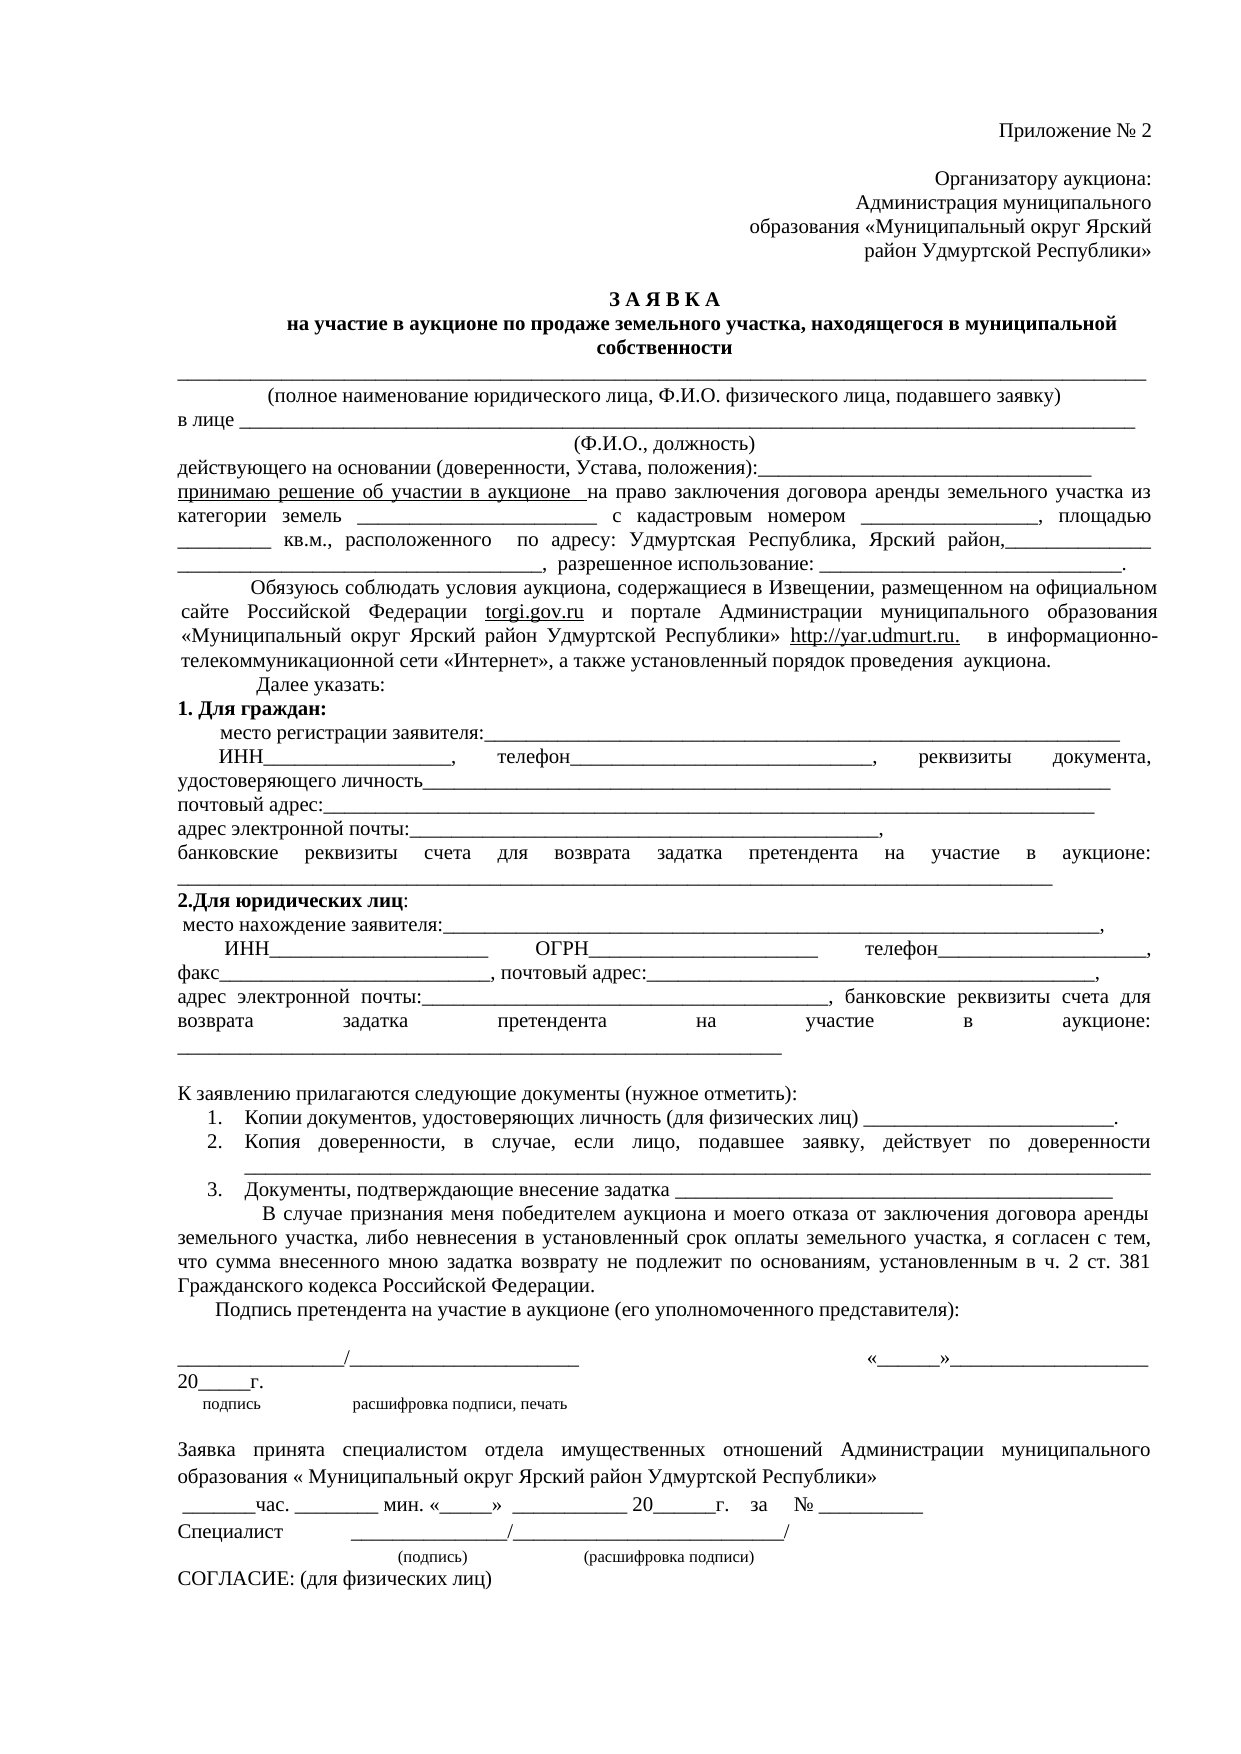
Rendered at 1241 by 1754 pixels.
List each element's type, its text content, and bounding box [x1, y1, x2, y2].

text место нахождение заявителя:_______________________________________________________________, [177, 912, 1152, 936]
text ИНН__________________, телефон_____________________________, реквизиты документа, удостоверяющего личность__________________________________________________________________ [177, 744, 1152, 792]
text действующего на основании (доверенности, Устава, положения):________________________________ [177, 455, 1152, 479]
text банковские реквизиты счета для возврата задатка претендента на участие в аукционе: ____________________________________________________________________________________ [177, 840, 1152, 888]
text Заявка принята специалистом отдела имущественных отношений Администрации муниципального образования « Муниципальный округ Ярский район Удмуртской Республики» [177, 1437, 1152, 1488]
text СОГЛАСИЕ: (для физических лиц) [177, 1566, 1152, 1590]
text Организатору аукциона: [702, 166, 1152, 190]
text на участие в аукционе по продаже земельного участка, находящегося в муниципальной собственности [177, 311, 1152, 359]
text _____________________________________________________________________________________________ [177, 359, 1152, 383]
text адрес электронной почты:_____________________________________________, [177, 816, 1152, 840]
text (подпись) (расшифровка подписи) [177, 1547, 1152, 1566]
text принимаю решение об участии в аукционе на право заключения договора аренды земельного участка из категории земель _______________________ с кадастровым номером _________________, площадью _________ кв.м., расположенного по адресу: Удмуртская Республика, Ярский район,______________ ___________________________________, разрешенное использование: _____________________________. [177, 479, 1152, 575]
text (Ф.И.О., должность) [177, 431, 1152, 455]
text _______час. ________ мин. «_____» ___________ 20______г. за № __________ [177, 1492, 1152, 1516]
text В случае признания меня победителем аукциона и моего отказа от заключения договора аренды земельного участка, либо невнесения в установленный срок оплаты земельного участка, я согласен с тем, что сумма внесенного мною задатка возврату не подлежит по основаниям, установленным в ч. 2 ст. 381 Гражданского кодекса Российской Федерации. [177, 1201, 1152, 1297]
text Далее указать: [177, 672, 1152, 696]
list Документы, подтверждающие внесение задатка __________________________________________ [207, 1177, 1152, 1201]
text подпись расшифровка подписи, печать [177, 1393, 1152, 1413]
text (полное наименование юридического лица, Ф.И.О. физического лица, подавшего заявку) [177, 383, 1152, 407]
text К заявлению прилагаются следующие документы (нужное отметить): [177, 1081, 1152, 1105]
text Обязуюсь соблюдать условия аукциона, содержащиеся в Извещении, размещенном на официальном сайте Российской Федерации torgi.gov.ru и портале Администрации муниципального образования «Муниципальный округ Ярский район Удмуртской Республики» http://yar.udmurt.ru. в информационно-телекоммуникационной сети «Интернет», а также установленный порядок проведения аукциона. [181, 575, 1158, 672]
text 2.Для юридических лиц: [177, 888, 1152, 912]
text ИНН_____________________ ОГРН______________________ телефон____________________, факс__________________________, почтовый адрес:___________________________________________, [177, 936, 1152, 984]
text в лице ______________________________________________________________________________________ [177, 407, 1152, 431]
text образования «Муниципальный округ Ярский район Удмуртской Республики» [702, 214, 1152, 262]
text почтовый адрес:__________________________________________________________________________ [177, 792, 1152, 816]
text 1. Для граждан: [177, 696, 1152, 720]
list Копии документов, удостоверяющих личность (для физических лиц) ________________________. [207, 1105, 1152, 1129]
text ________________/______________________ «______»___________________ 20_____г. [177, 1345, 1152, 1393]
list Копия доверенности, в случае, если лицо, подавшее заявку, действует по доверенности _______________________________________________________________________________________ [207, 1129, 1152, 1177]
text Администрация муниципального [702, 190, 1152, 214]
text Подпись претендента на участие в аукционе (его уполномоченного представителя): [215, 1297, 1152, 1321]
text З А Я В К А [177, 287, 1152, 311]
text Приложение № 2 [177, 118, 1152, 142]
text место регистрации заявителя:_____________________________________________________________ [177, 720, 1152, 744]
text адрес электронной почты:_______________________________________, банковские реквизиты счета для возврата задатка претендента на участие в аукционе: __________________________________________________________ [177, 984, 1152, 1057]
text Специалист _______________/__________________________/ [177, 1519, 1152, 1543]
